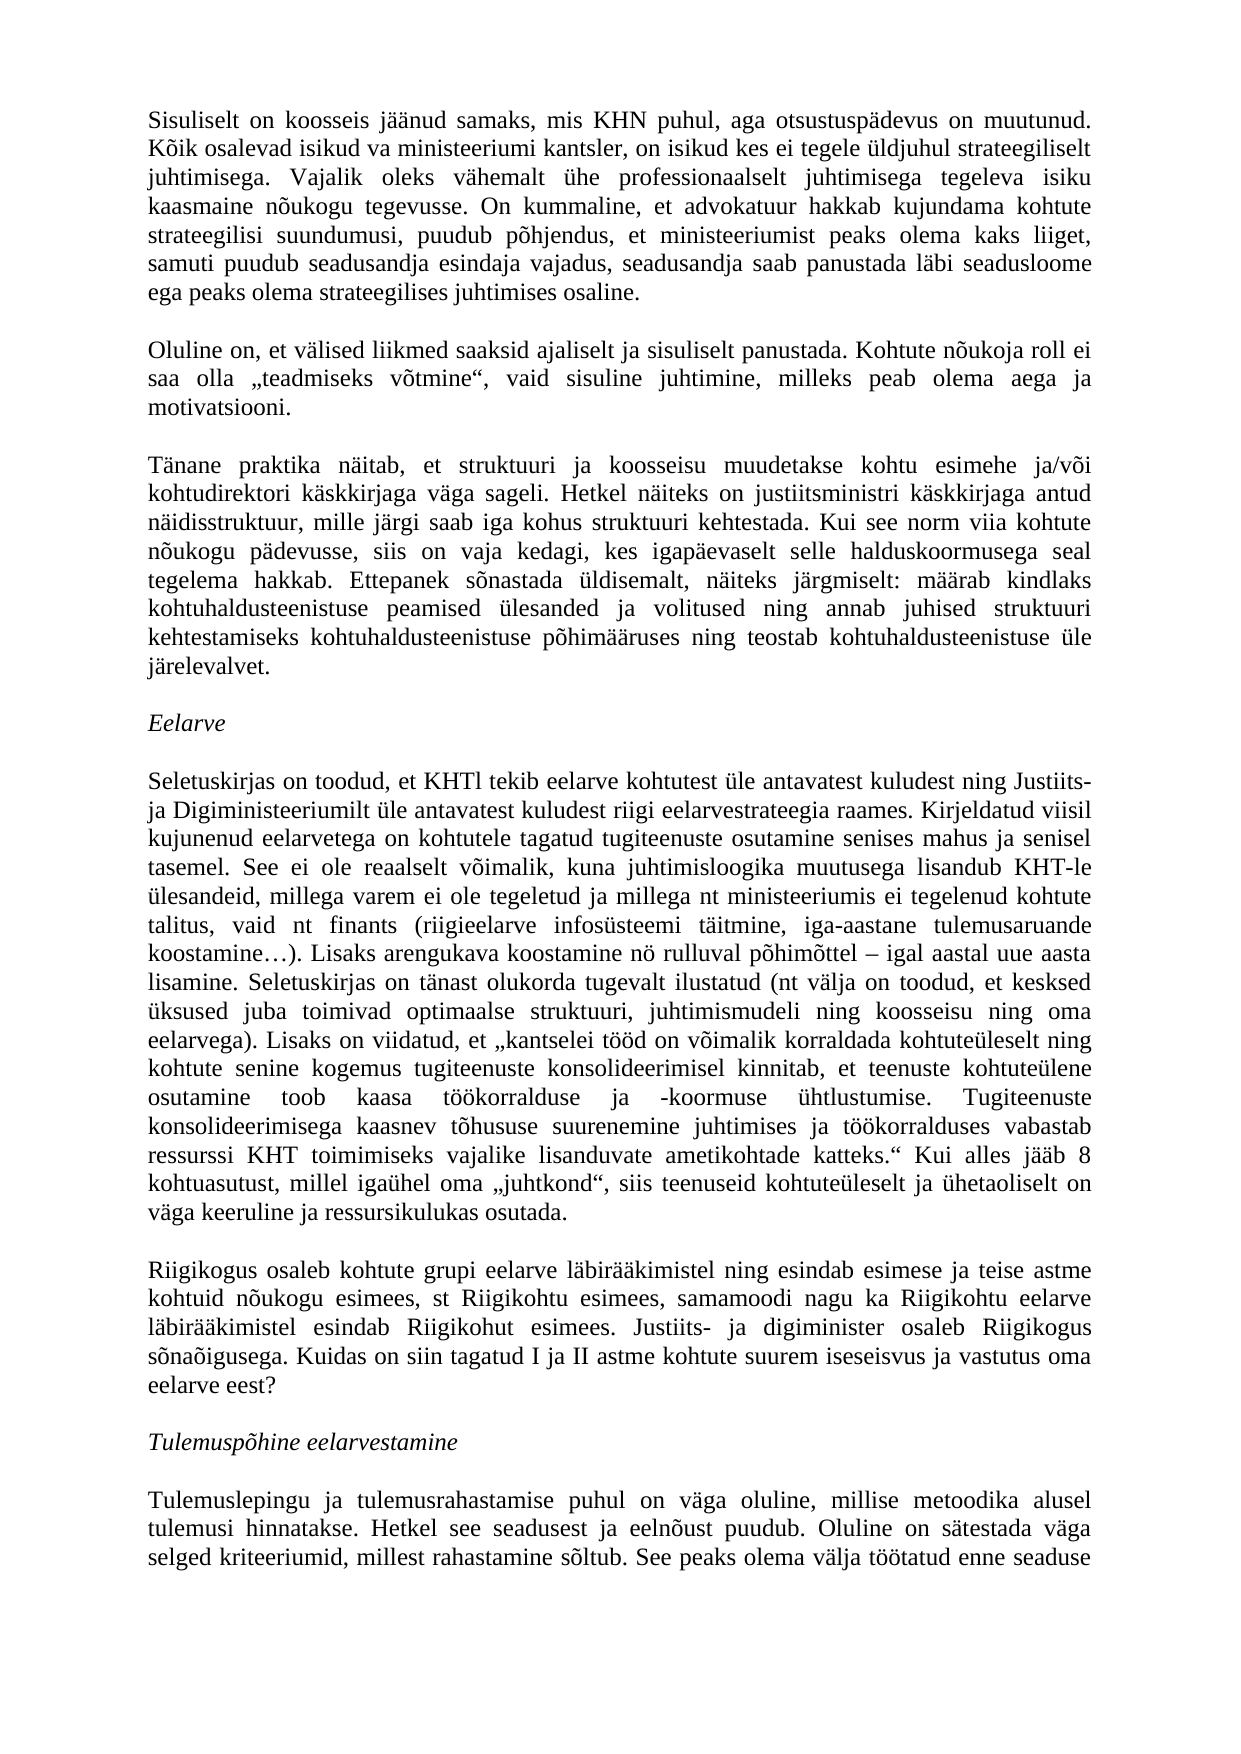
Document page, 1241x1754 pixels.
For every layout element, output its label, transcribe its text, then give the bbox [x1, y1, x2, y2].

text Riigikogus osaleb kohtute grupi eelarve läbirääkimistel ning esindab esimese ja teise astme kohtuid nõukogu esimees, st Riigikohtu esimees, samamoodi nagu ka Riigikohtu eelarve läbirääkimistel esindab Riigikohut esimees. Justiits- ja digiminister osaleb Riigikogus sõnaõigusega. Kuidas on siin tagatud I ja II astme kohtute suurem iseseisvus ja vastutus oma eelarve eest? [148, 1255, 1092, 1398]
text Eelarve [148, 708, 1092, 737]
text Tulemuspõhine eelarvestamine [148, 1427, 1092, 1456]
text Sisuliselt on koosseis jäänud samaks, mis KHN puhul, aga otsustuspädevus on muutunud. Kõik osalevad isikud va ministeeriumi kantsler, on isikud kes ei tegele üldjuhul strateegiliselt juhtimisega. Vajalik oleks vähemalt ühe professionaalselt juhtimisega tegeleva isiku kaasmaine nõukogu tegevusse. On kummaline, et advokatuur hakkab kujundama kohtute strateegilisi suundumusi, puudub põhjendus, et ministeeriumist peaks olema kaks liiget, samuti puudub seadusandja esindaja vajadus, seadusandja saab panustada läbi seadusloome ega peaks olema strateegilises juhtimises osaline. [148, 105, 1092, 306]
text Oluline on, et välised liikmed saaksid ajaliselt ja sisuliselt panustada. Kohtute nõukoja roll ei saa olla „teadmiseks võtmine“, vaid sisuline juhtimine, milleks peab olema aega ja motivatsiooni. [148, 335, 1092, 421]
text Seletuskirjas on toodud, et KHTl tekib eelarve kohtutest üle antavatest kuludest ning Justiits- ja Digiministeeriumilt üle antavatest kuludest riigi eelarvestrateegia raames. Kirjeldatud viisil kujunenud eelarvetega on kohtutele tagatud tugiteenuste osutamine senises mahus ja senisel tasemel. See ei ole reaalselt võimalik, kuna juhtimisloogika muutusega lisandub KHT-le ülesandeid, millega varem ei ole tegeletud ja millega nt ministeeriumis ei tegelenud kohtute talitus, vaid nt finants (riigieelarve infosüsteemi täitmine, iga-aastane tulemusaruande koostamine…). Lisaks arengukava koostamine nö rulluval põhimõttel – igal aastal uue aasta lisamine. Seletuskirjas on tänast olukorda tugevalt ilustatud (nt välja on toodud, et kesksed üksused juba toimivad optimaalse struktuuri, juhtimismudeli ning koosseisu ning oma eelarvega). Lisaks on viidatud, et „kantselei tööd on võimalik korraldada kohtuteüleselt ning kohtute senine kogemus tugiteenuste konsolideerimisel kinnitab, et teenuste kohtuteülene osutamine toob kaasa töökorralduse ja -koormuse ühtlustumise. Tugiteenuste konsolideerimisega kaasnev tõhususe suurenemine juhtimises ja töökorralduses vabastab ressurssi KHT toimimiseks vajalike lisanduvate ametikohtade katteks.“ Kui alles jääb 8 kohtuasutust, millel igaühel oma „juhtkond“, siis teenuseid kohtuteüleselt ja ühetaoliselt on väga keeruline ja ressursikulukas osutada. [148, 766, 1092, 1226]
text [148, 1485, 1092, 1571]
text Tänane praktika näitab, et struktuuri ja koosseisu muudetakse kohtu esimehe ja/või kohtudirektori käskkirjaga väga sageli. Hetkel näiteks on justiitsministri käskkirjaga antud näidisstruktuur, mille järgi saab iga kohus struktuuri kehtestada. Kui see norm viia kohtute nõukogu pädevusse, siis on vaja kedagi, kes igapäevaselt selle halduskoormusega seal tegelema hakkab. Ettepanek sõnastada üldisemalt, näiteks järgmiselt: määrab kindlaks kohtuhaldusteenistuse peamised ülesanded ja volitused ning annab juhised struktuuri kehtestamiseks kohtuhaldusteenistuse põhimääruses ning teostab kohtuhaldusteenistuse üle järelevalvet. [148, 450, 1092, 680]
